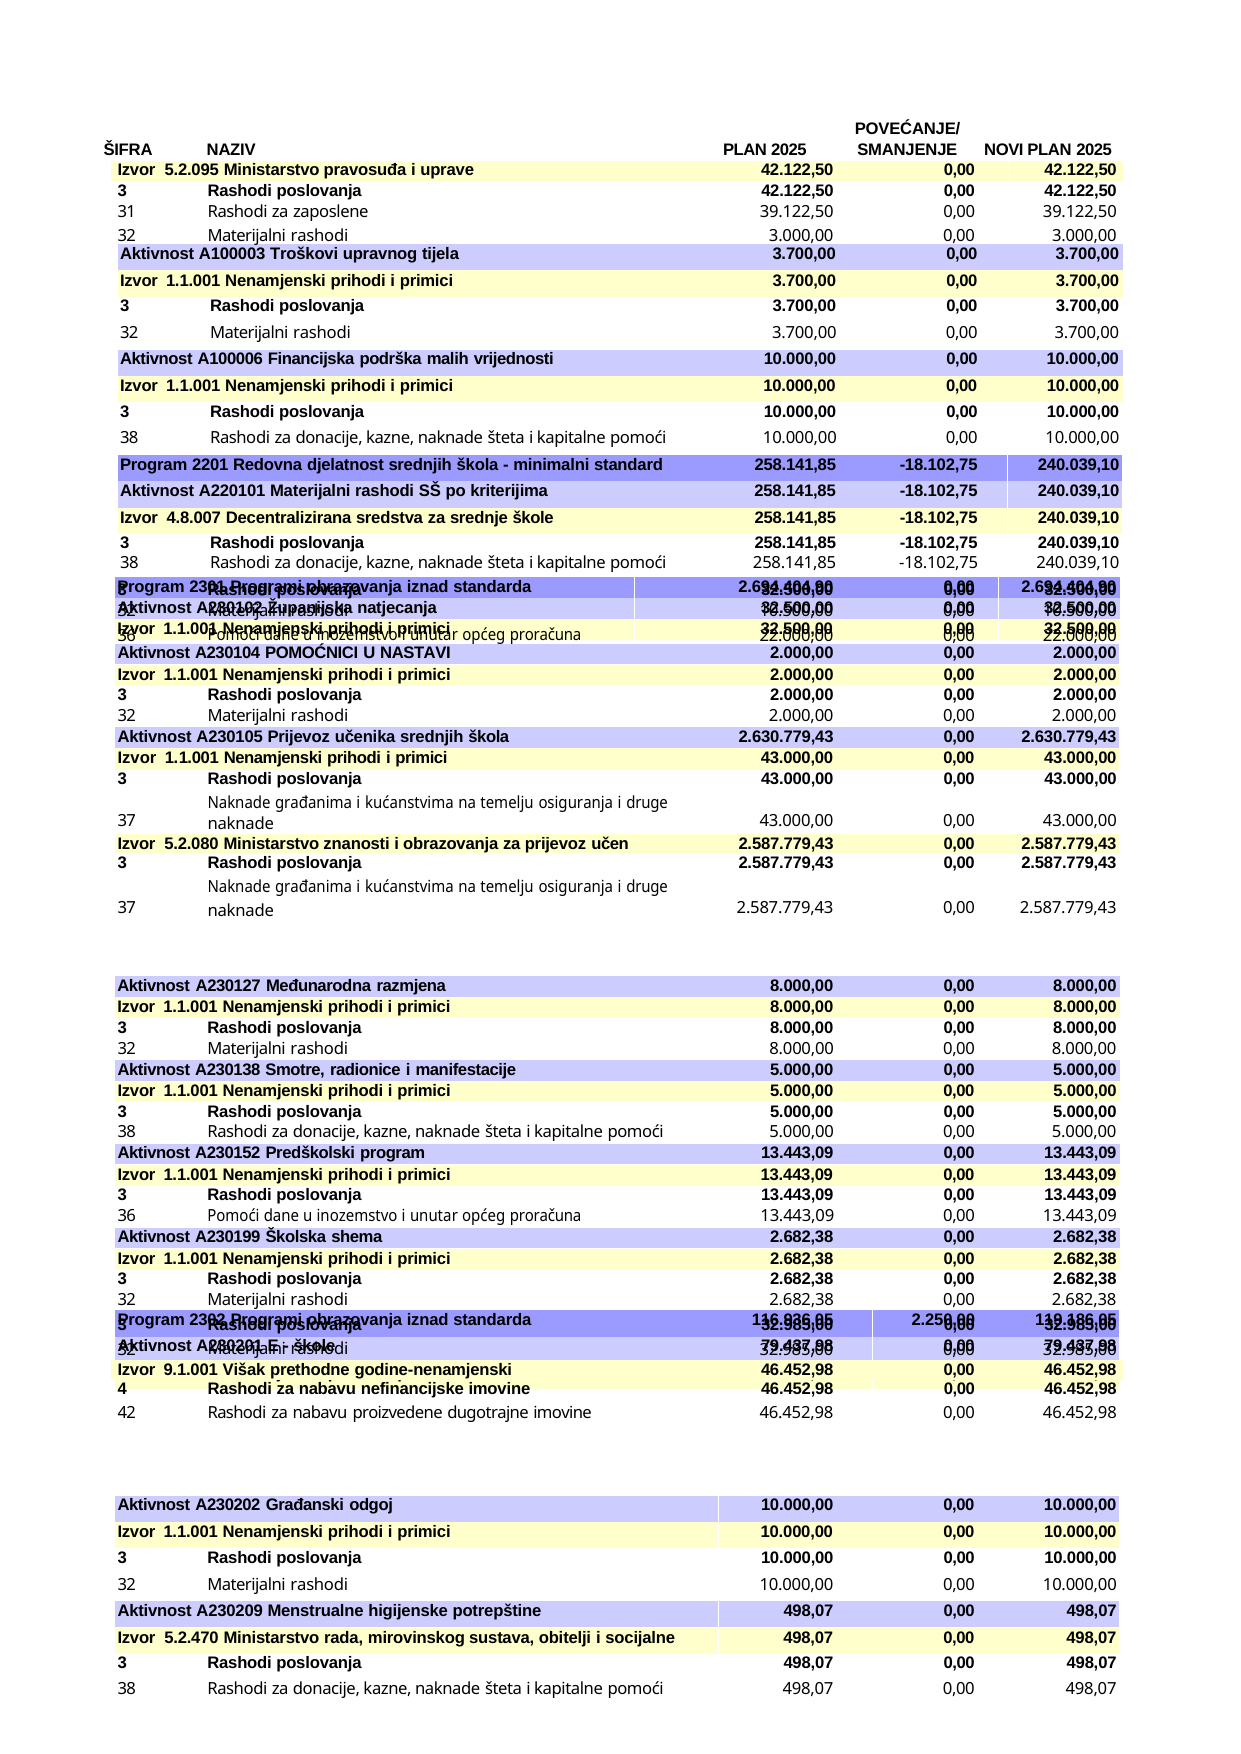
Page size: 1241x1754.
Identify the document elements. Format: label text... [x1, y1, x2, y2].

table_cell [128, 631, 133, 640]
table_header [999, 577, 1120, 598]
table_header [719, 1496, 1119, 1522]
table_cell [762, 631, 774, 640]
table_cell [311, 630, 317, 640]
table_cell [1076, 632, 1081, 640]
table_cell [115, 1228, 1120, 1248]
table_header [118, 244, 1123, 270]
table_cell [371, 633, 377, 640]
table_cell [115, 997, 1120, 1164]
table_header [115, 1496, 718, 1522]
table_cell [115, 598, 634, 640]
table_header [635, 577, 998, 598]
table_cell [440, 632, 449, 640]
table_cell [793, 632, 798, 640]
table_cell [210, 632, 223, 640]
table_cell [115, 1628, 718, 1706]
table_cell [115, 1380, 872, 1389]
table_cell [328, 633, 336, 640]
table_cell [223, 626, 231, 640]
text ŠIFRA NAZIV PLAN 2025 SMANJENJE NOVI PLAN 2025 [103, 139, 1137, 158]
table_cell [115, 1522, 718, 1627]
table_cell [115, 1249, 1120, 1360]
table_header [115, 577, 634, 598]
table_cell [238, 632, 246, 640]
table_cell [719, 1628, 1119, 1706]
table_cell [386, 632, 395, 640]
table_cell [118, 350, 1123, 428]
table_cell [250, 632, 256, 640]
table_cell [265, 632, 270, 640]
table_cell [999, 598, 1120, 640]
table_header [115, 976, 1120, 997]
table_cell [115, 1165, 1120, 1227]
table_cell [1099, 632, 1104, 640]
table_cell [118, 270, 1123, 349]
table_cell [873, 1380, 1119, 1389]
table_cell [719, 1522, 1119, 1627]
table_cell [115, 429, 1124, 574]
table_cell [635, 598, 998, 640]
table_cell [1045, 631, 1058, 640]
